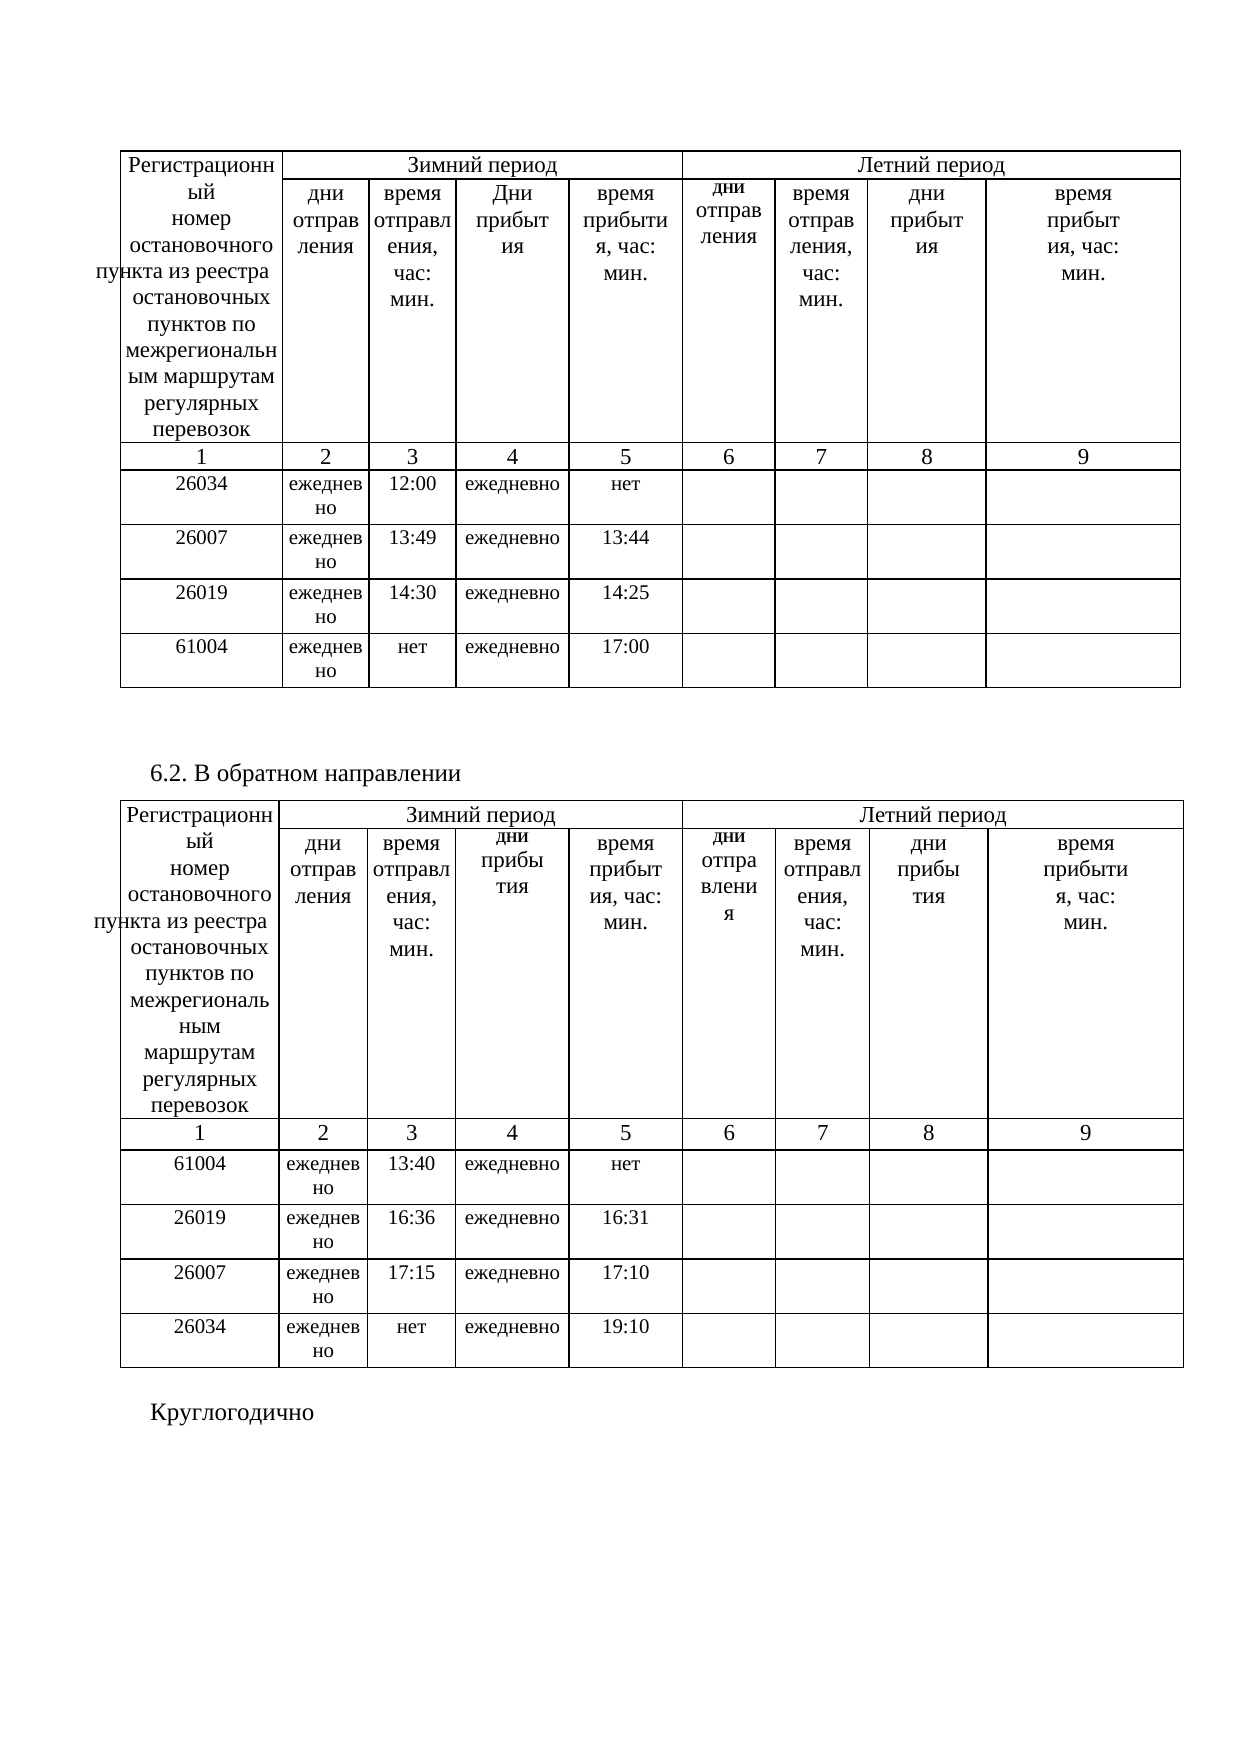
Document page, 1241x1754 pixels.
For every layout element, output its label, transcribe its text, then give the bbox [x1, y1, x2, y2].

table_cell 17:10 [570, 1260, 682, 1312]
table_cell 5 [570, 443, 682, 469]
table_cell нет [370, 634, 455, 687]
table_cell время прибыти я, час: мин. [989, 829, 1183, 1117]
table_cell 26007 [121, 525, 282, 578]
table_cell 7 [776, 443, 867, 469]
table_cell 14:25 [570, 580, 682, 632]
table_cell [776, 525, 867, 578]
table_header Летний период [683, 152, 1180, 178]
table_cell время отправл ения, час: мин. [368, 829, 455, 1117]
table_cell ежедневно [457, 580, 568, 632]
table_cell [868, 580, 985, 632]
table_cell 7 [776, 1119, 869, 1149]
table_cell 6 [683, 443, 774, 469]
text 6.2. В обратном направлении [150, 758, 1090, 787]
table_cell [989, 1205, 1183, 1258]
table_cell ежедневно [283, 580, 368, 632]
table_cell [683, 1205, 775, 1258]
table_cell [776, 1205, 869, 1258]
table_cell 6 [683, 1119, 775, 1149]
table_header Зимний период [283, 152, 682, 178]
table_cell ежедневно [456, 1260, 568, 1312]
table_cell [989, 1260, 1183, 1312]
table_cell дни прибыт ия [868, 180, 985, 441]
table_cell [683, 525, 774, 578]
table_cell время прибыт ия, час: мин. [570, 829, 682, 1117]
table_cell [683, 1260, 775, 1312]
table_cell 8 [870, 1119, 987, 1149]
table_cell время прибыт ия, час: мин. [987, 180, 1180, 441]
table_cell 26034 [121, 471, 282, 524]
table_cell 5 [570, 1119, 682, 1149]
table_cell ежедневно [457, 525, 568, 578]
table_cell [870, 1314, 987, 1367]
table_cell [683, 634, 774, 687]
table_cell [868, 471, 985, 524]
table_cell время прибыти я, час: мин. [570, 180, 682, 441]
table_cell 1 [121, 443, 282, 469]
table_cell ежедневно [280, 1314, 367, 1367]
table_cell 16:36 [368, 1205, 455, 1258]
table_cell ежедневно [280, 1151, 367, 1204]
table_cell Дни прибыт ия [457, 180, 568, 441]
table_cell [987, 634, 1180, 687]
table_cell [776, 1314, 869, 1367]
table_cell ежедневно [457, 634, 568, 687]
table_cell 61004 [121, 1151, 278, 1204]
table_cell дни отправ ления [280, 829, 367, 1117]
table_cell [987, 525, 1180, 578]
table_cell ежедневно [456, 1205, 568, 1258]
table_cell 61004 [121, 634, 282, 687]
table_cell нет [570, 471, 682, 524]
table_cell [683, 1314, 775, 1367]
table_cell [987, 471, 1180, 524]
table_cell ежедневно [280, 1260, 367, 1312]
table_cell [989, 1151, 1183, 1204]
table_header Регистрационный номер остановочного пункта из реестра остановочных пунктов по межрегиональным маршрутам регулярных перевозок [121, 801, 278, 1117]
table_cell время отправл ения, час: мин. [370, 180, 455, 441]
table_cell 19:10 [570, 1314, 682, 1367]
table_cell время отправл ения, час: мин. [776, 829, 869, 1117]
table_cell 17:15 [368, 1260, 455, 1312]
table_cell [870, 1205, 987, 1258]
table_cell 4 [457, 443, 568, 469]
table_cell нет [368, 1314, 455, 1367]
table_cell 16:31 [570, 1205, 682, 1258]
table_cell 26019 [121, 580, 282, 632]
table_cell [776, 634, 867, 687]
table_cell 2 [280, 1119, 367, 1149]
table_cell ежедневно [283, 525, 368, 578]
table_cell 3 [370, 443, 455, 469]
table_cell 17:00 [570, 634, 682, 687]
table_cell [776, 580, 867, 632]
table_cell 13:44 [570, 525, 682, 578]
table_cell [989, 1314, 1183, 1367]
table_cell [683, 1151, 775, 1204]
table_cell ДНИ отправ ления [683, 180, 774, 441]
table_cell [870, 1151, 987, 1204]
table_cell 12:00 [370, 471, 455, 524]
table_cell ДНИ прибы тия [456, 829, 568, 1117]
table_cell 8 [868, 443, 985, 469]
table_cell [870, 1260, 987, 1312]
table_cell 9 [989, 1119, 1183, 1149]
table_cell нет [570, 1151, 682, 1204]
table_cell ежедневно [456, 1314, 568, 1367]
table_cell [987, 580, 1180, 632]
table_cell 26019 [121, 1205, 278, 1258]
table_cell [868, 634, 985, 687]
table_cell [868, 525, 985, 578]
table_cell ДНИ отпра влени я [683, 829, 775, 1117]
table_cell [776, 1151, 869, 1204]
table_cell 26007 [121, 1260, 278, 1312]
table_cell 1 [121, 1119, 278, 1149]
table_cell 13:40 [368, 1151, 455, 1204]
table_cell [776, 1260, 869, 1312]
table_cell ежедневно [283, 634, 368, 687]
table_cell дни отправ ления [283, 180, 368, 441]
table_cell [683, 580, 774, 632]
text Круглогодично [150, 1397, 1090, 1426]
table_cell время отправ ления, час: мин. [776, 180, 867, 441]
table_header Летний период [683, 801, 1183, 828]
table_cell 26034 [121, 1314, 278, 1367]
table_cell ежедневно [456, 1151, 568, 1204]
table_header Регистрационный номер остановочного пункта из реестра остановочных пунктов по межрегиональным маршрутам регулярных перевозок [121, 152, 282, 441]
table_cell дни прибы тия [870, 829, 987, 1117]
table_cell ежедневно [457, 471, 568, 524]
table_cell ежедневно [283, 471, 368, 524]
table_header Зимний период [280, 801, 682, 828]
table_cell 4 [456, 1119, 568, 1149]
table_cell 3 [368, 1119, 455, 1149]
table_cell [683, 471, 774, 524]
table_cell ежедневно [280, 1205, 367, 1258]
table_cell 9 [987, 443, 1180, 469]
table_cell [776, 471, 867, 524]
table_cell 14:30 [370, 580, 455, 632]
table_cell 2 [283, 443, 368, 469]
table_cell 13:49 [370, 525, 455, 578]
